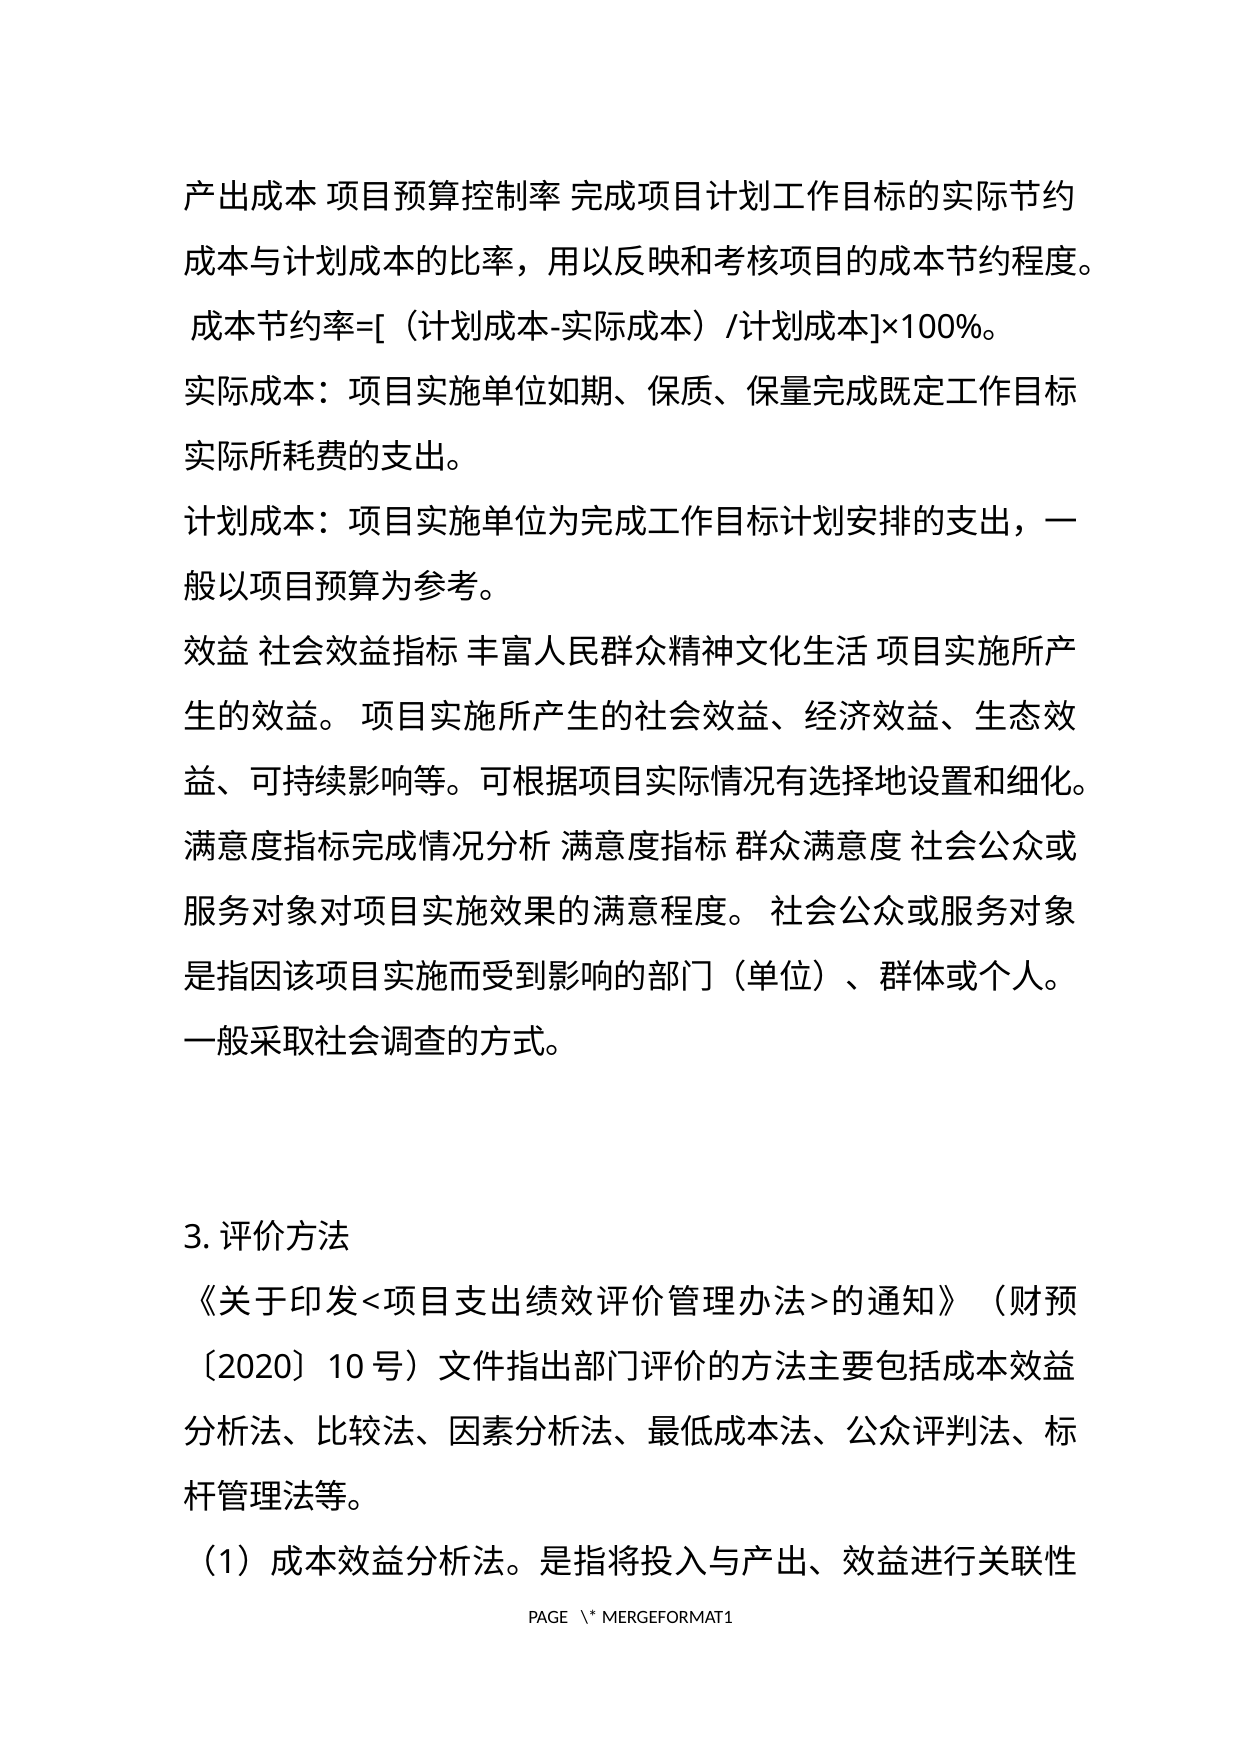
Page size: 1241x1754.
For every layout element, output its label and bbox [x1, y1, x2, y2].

text [183, 162, 1078, 1592]
